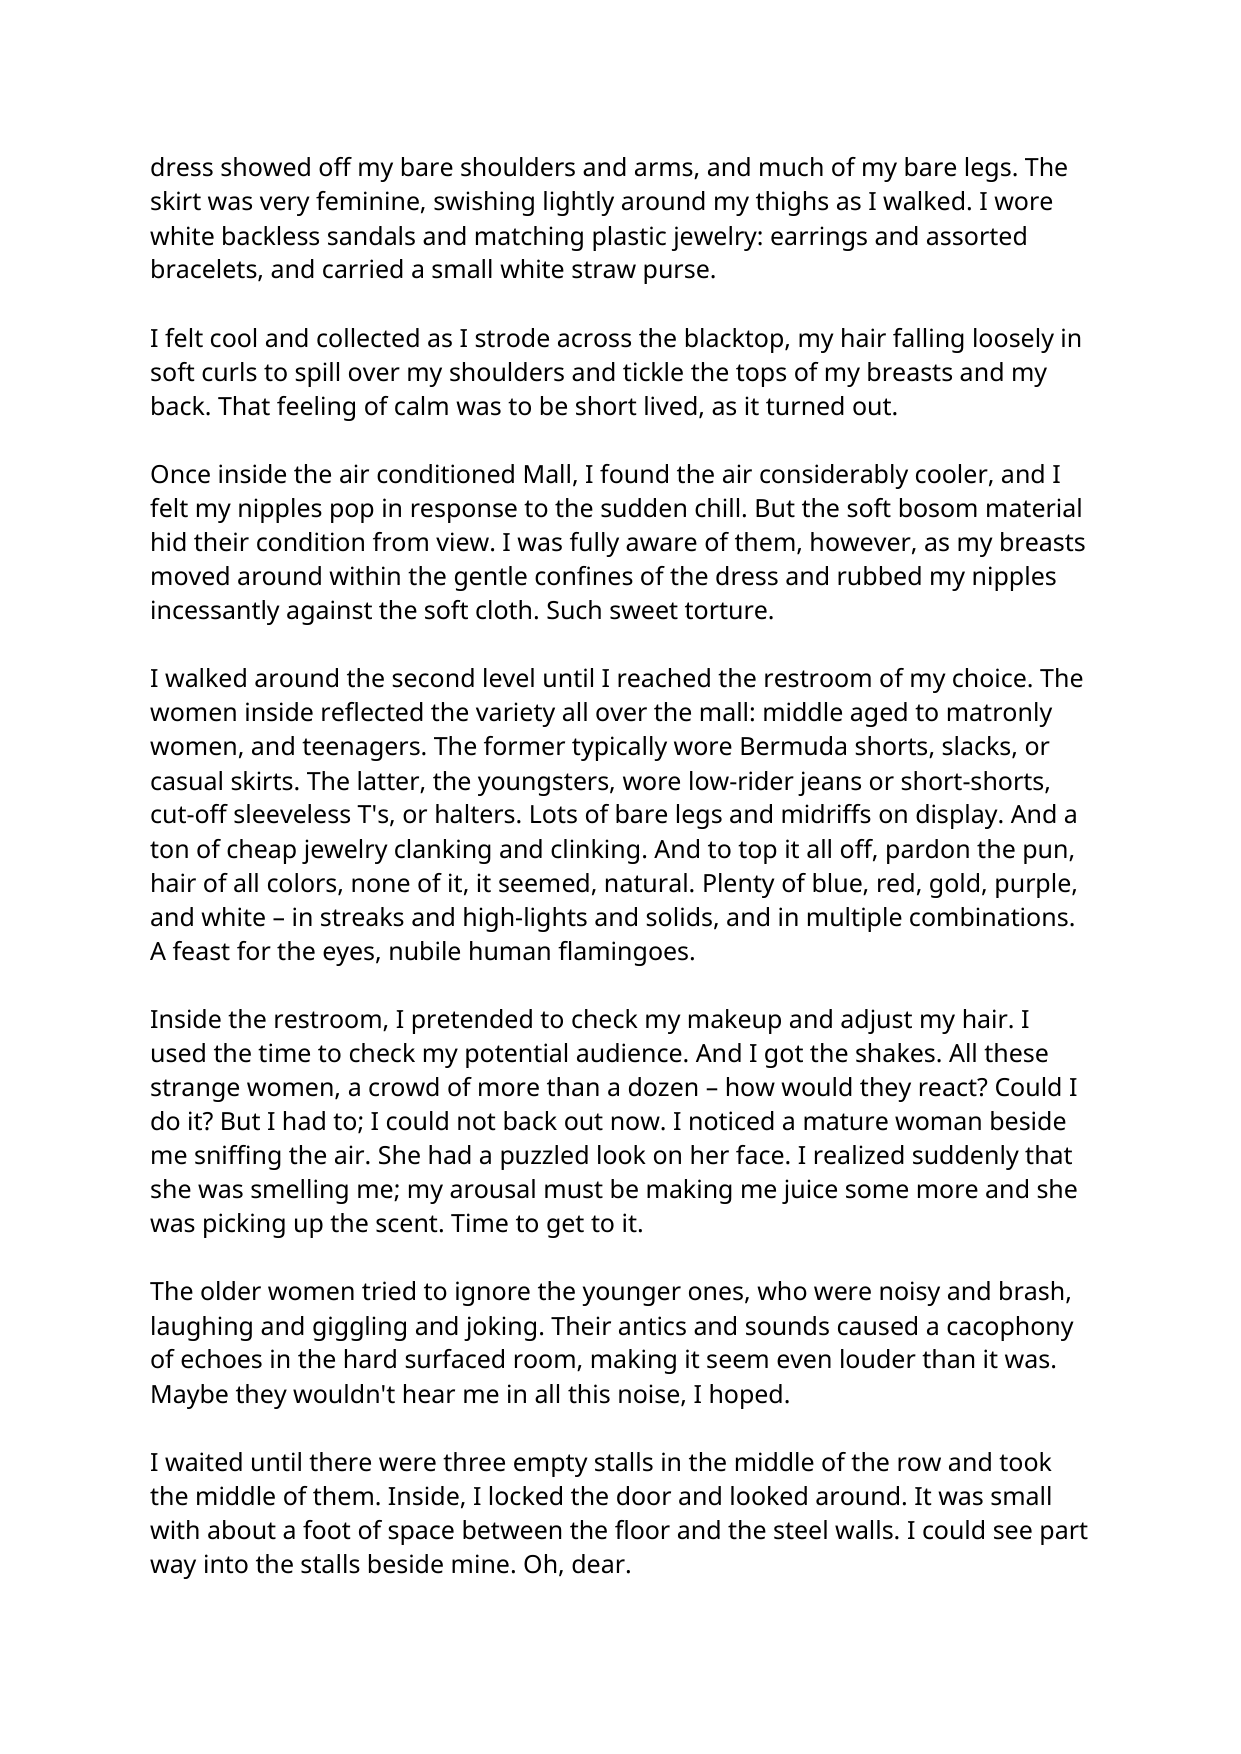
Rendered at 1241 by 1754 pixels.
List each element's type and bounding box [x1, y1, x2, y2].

text [150, 150, 1090, 1581]
